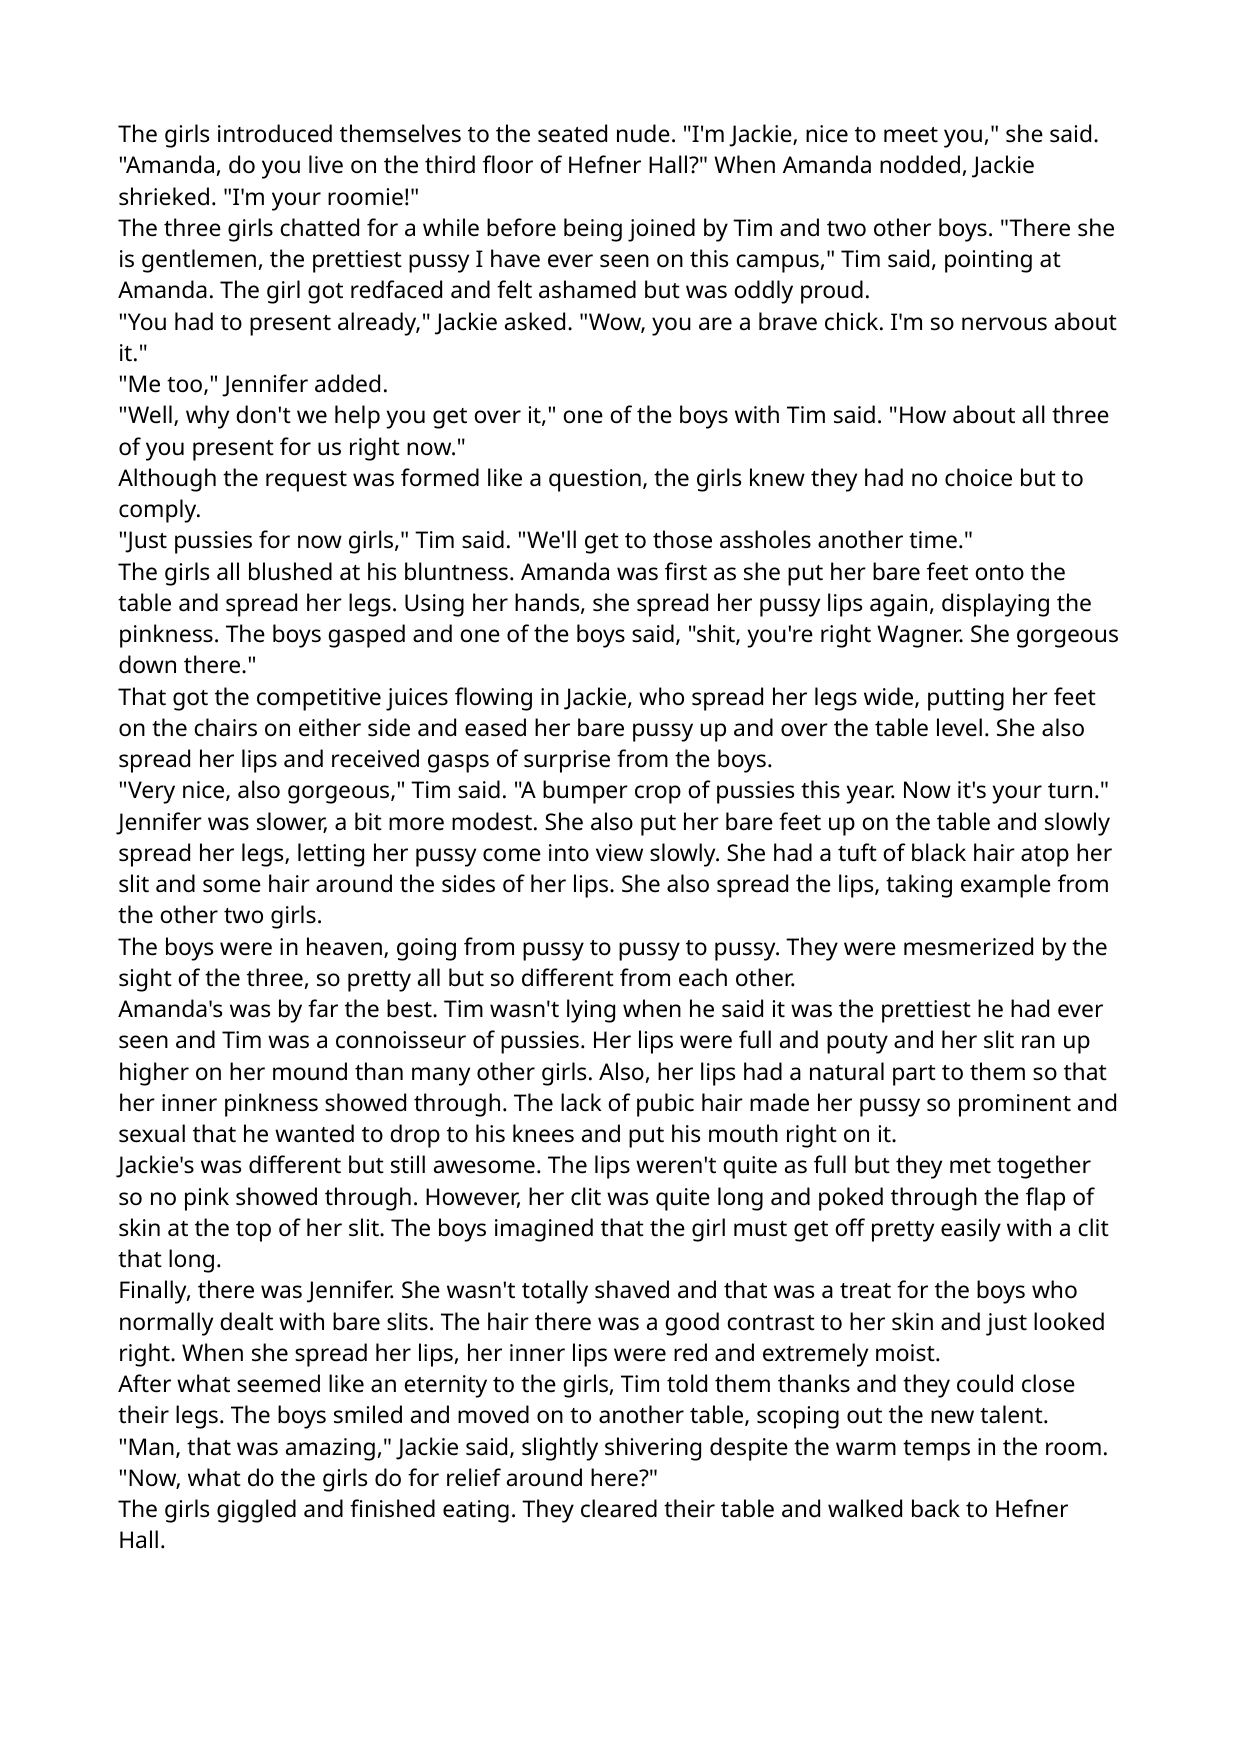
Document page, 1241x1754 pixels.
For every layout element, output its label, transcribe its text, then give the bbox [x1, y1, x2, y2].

text After what seemed like an eternity to the girls, Tim told them thanks and they could close their legs. The boys smiled and moved on to another table, scoping out the new talent. [118, 1368, 1122, 1431]
text "Just pussies for now girls," Tim said. "We'll get to those assholes another time." The girls all blushed at his bluntness. Amanda was first as she put her bare feet onto the table and spread her legs. Using her hands, she spread her pussy lips again, displaying the pinkness. The boys gasped and one of the boys said, "shit, you're right Wagner. She gorgeous down there." [118, 524, 1122, 681]
text "Very nice, also gorgeous," Tim said. "A bumper crop of pussies this year. Now it's your turn." [118, 774, 1122, 806]
text The boys were in heaven, going from pussy to pussy to pussy. They were mesmerized by the sight of the three, so pretty all but so different from each other. [118, 931, 1122, 993]
text "Well, why don't we help you get over it," one of the boys with Tim said. "How about all three of you present for us right now." [118, 399, 1122, 462]
text "Man, that was amazing," Jackie said, slightly shivering despite the warm temps in the room. "Now, what do the girls do for relief around here?" [118, 1431, 1122, 1493]
text Amanda's was by far the best. Tim wasn't lying when he said it was the prettiest he had ever seen and Tim was a connoisseur of pussies. Her lips were full and pouty and her slit ran up higher on her mound than many other girls. Also, her lips had a natural part to them so that her inner pinkness showed through. The lack of pubic hair made her pussy so prominent and sexual that he wanted to drop to his knees and put his mouth right on it. [118, 993, 1122, 1149]
text Although the request was formed like a question, the girls knew they had no choice but to comply. [118, 462, 1122, 524]
text That got the competitive juices flowing in Jackie, who spread her legs wide, putting her feet on the chairs on either side and eased her bare pussy up and over the table level. She also spread her lips and received gasps of surprise from the boys. [118, 681, 1122, 774]
text The girls giggled and finished eating. They cleared their table and walked back to Hefner Hall. [118, 1493, 1122, 1587]
text Jennifer was slower, a bit more modest. She also put her bare feet up on the table and slowly spread her legs, letting her pussy come into view slowly. She had a tuft of black hair atop her slit and some hair around the sides of her lips. She also spread the lips, taking example from the other two girls. [118, 806, 1122, 931]
text "You had to present already," Jackie asked. "Wow, you are a brave chick. I'm so nervous about it." [118, 306, 1122, 368]
text Jackie's was different but still awesome. The lips weren't quite as full but they met together so no pink showed through. However, her clit was quite long and poked through the flap of skin at the top of her slit. The boys imagined that the girl must get off pretty easily with a clit that long. [118, 1149, 1122, 1274]
text The three girls chatted for a while before being joined by Tim and two other boys. "There she is gentlemen, the prettiest pussy I have ever seen on this campus," Tim said, pointing at Amanda. The girl got redfaced and felt ashamed but was oddly proud. [118, 212, 1122, 306]
text "Me too," Jennifer added. [118, 368, 1122, 399]
text The girls introduced themselves to the seated nude. "I'm Jackie, nice to meet you," she said. "Amanda, do you live on the third floor of Hefner Hall?" When Amanda nodded, Jackie shrieked. "I'm your roomie!" [118, 118, 1122, 212]
text Finally, there was Jennifer. She wasn't totally shaved and that was a treat for the boys who normally dealt with bare slits. The hair there was a good contrast to her skin and just looked right. When she spread her lips, her inner lips were red and extremely moist. [118, 1274, 1122, 1368]
